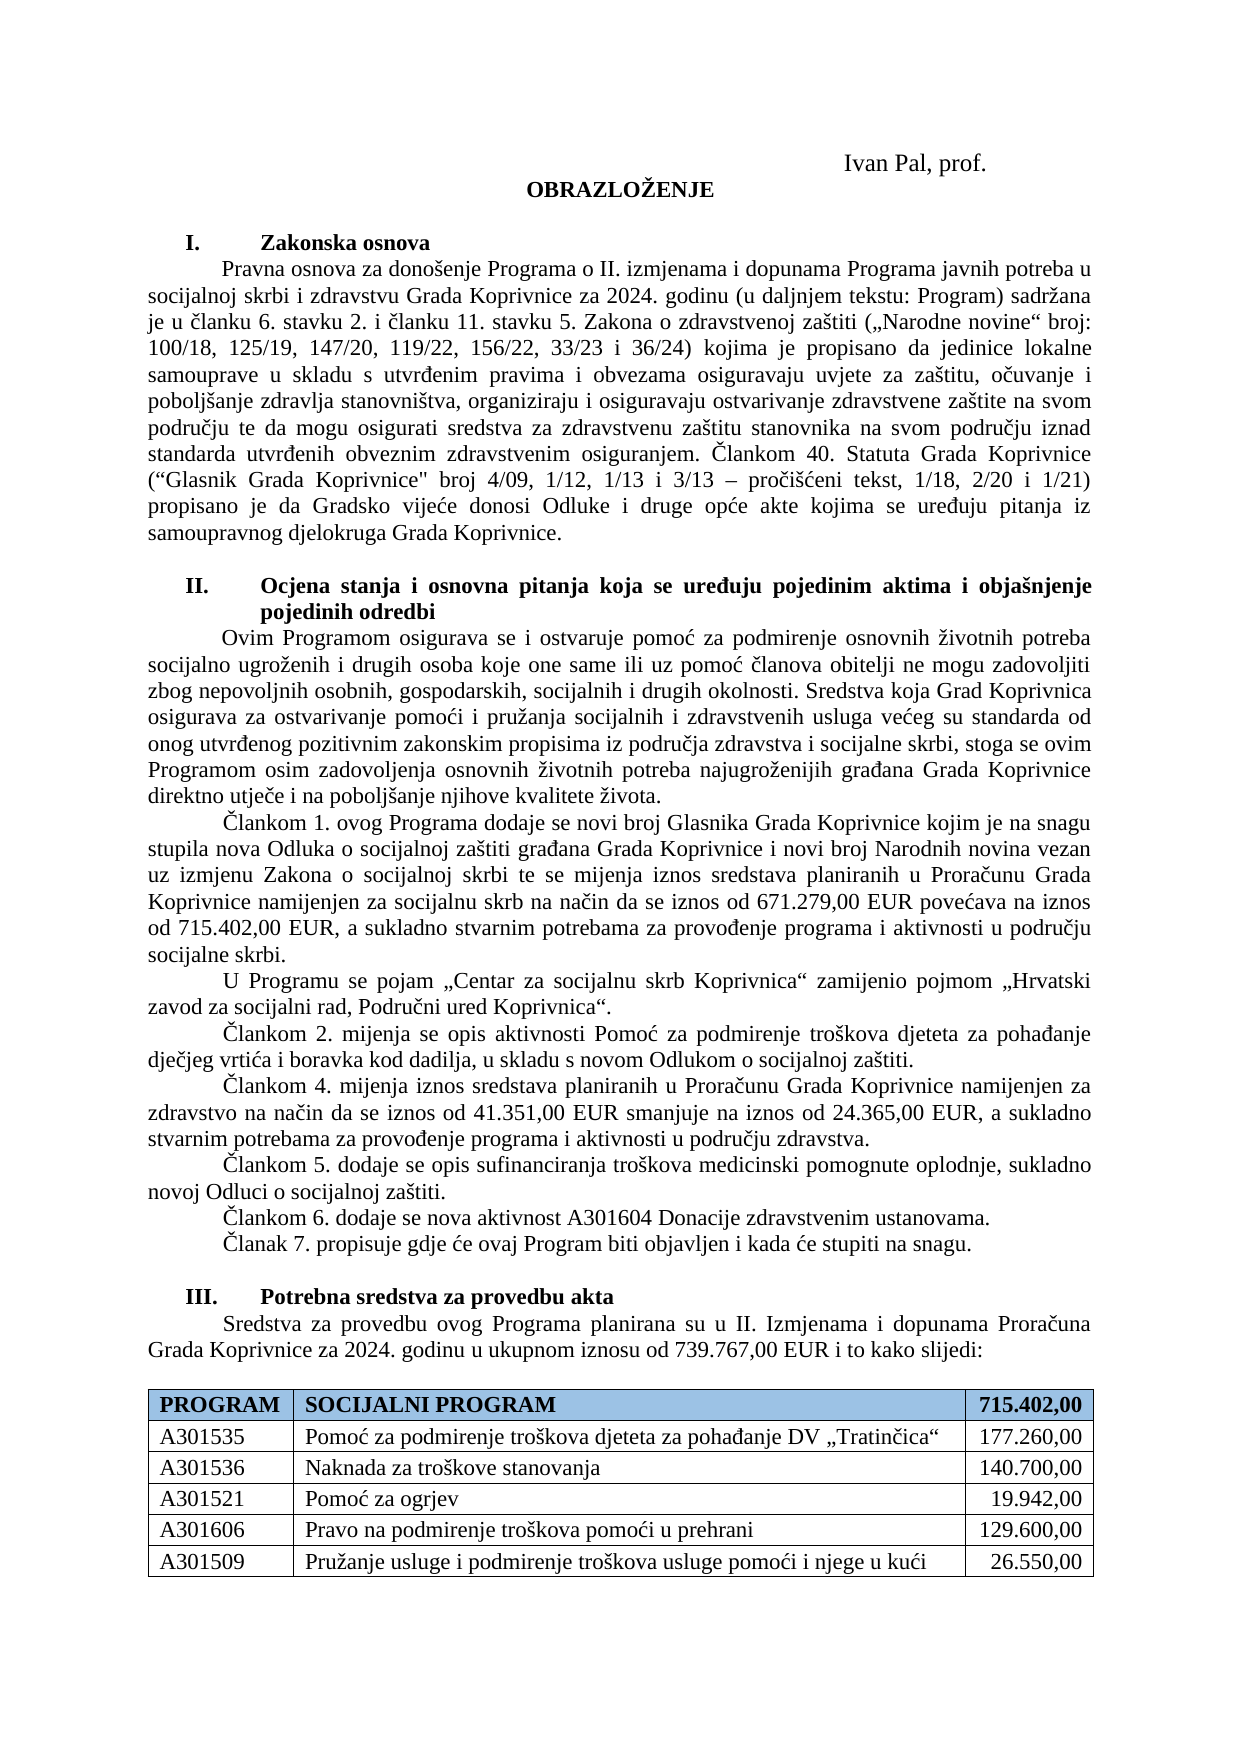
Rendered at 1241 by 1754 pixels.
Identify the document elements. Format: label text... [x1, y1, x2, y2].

table_cell 177.260,00 [966, 1421, 1093, 1451]
text Člankom 2. mijenja se opis aktivnosti Pomoć za podmirenje troškova djeteta za pohađanje dječjeg vrtića i boravka kod dadilja, u skladu s novom Odlukom o socijalnoj zaštiti. [148, 1020, 1093, 1072]
text Pravna osnova za donošenje Programa o II. izmjenama i dopunama Programa javnih potreba u socijalnoj skrbi i zdravstvu Grada Koprivnice za 2024. godinu (u daljnjem tekstu: Program) sadržana je u članku 6. stavku 2. i članku 11. stavku 5. Zakona o zdravstvenoj zaštiti („Narodne novine“ broj: 100/18, 125/19, 147/20, 119/22, 156/22, 33/23 i 36/24) kojima je propisano da jedinice lokalne samouprave u skladu s utvrđenim pravima i obvezama osiguravaju uvjete za zaštitu, očuvanje i poboljšanje zdravlja stanovništva, organiziraju i osiguravaju ostvarivanje zdravstvene zaštite na svom području te da mogu osigurati sredstva za zdravstvenu zaštitu stanovnika na svom području iznad standarda utvrđenih obveznim zdravstvenim osiguranjem. Člankom 40. Statuta Grada Koprivnice (“Glasnik Grada Koprivnice" broj 4/09, 1/12, 1/13 i 3/13 – pročišćeni tekst, 1/18, 2/20 i 1/21) propisano je da Gradsko vijeće donosi Odluke i druge opće akte kojima se uređuju pitanja iz samoupravnog djelokruga Grada Koprivnice. [148, 255, 1093, 545]
text Člankom 1. ovog Programa dodaje se novi broj Glasnika Grada Koprivnice kojim je na snagu stupila nova Odluka o socijalnoj zaštiti građana Grada Koprivnice i novi broj Narodnih novina vezan uz izmjenu Zakona o socijalnoj skrbi te se mijenja iznos sredstava planiranih u Proračunu Grada Koprivnice namijenjen za socijalnu skrb na način da se iznos od 671.279,00 EUR povećava na iznos od 715.402,00 EUR, a sukladno stvarnim potrebama za provođenje programa i aktivnosti u području socijalne skrbi. [148, 809, 1093, 967]
table_cell A301509 [149, 1546, 293, 1576]
table_cell Naknada za troškove stanovanja [294, 1452, 965, 1482]
text U Programu se pojam „Centar za socijalnu skrb Koprivnica“ zamijenio pojmom „Hrvatski zavod za socijalni rad, Područni ured Koprivnica“. [148, 967, 1093, 1020]
table_cell 19.942,00 [966, 1484, 1093, 1514]
table_cell A301535 [149, 1421, 293, 1451]
text Članak 7. propisuje gdje će ovaj Program biti objavljen i kada će stupiti na snagu. [148, 1231, 1093, 1257]
text Ovim Programom osigurava se i ostvaruje pomoć za podmirenje osnovnih životnih potreba socijalno ugroženih i drugih osoba koje one same ili uz pomoć članova obitelji ne mogu zadovoljiti zbog nepovoljnih osobnih, gospodarskih, socijalnih i drugih okolnosti. Sredstva koja Grad Koprivnica osigurava za ostvarivanje pomoći i pružanja socijalnih i zdravstvenih usluga većeg su standarda od onog utvrđenog pozitivnim zakonskim propisima iz područja zdravstva i socijalne skrbi, stoga se ovim Programom osim zadovoljenja osnovnih životnih potreba najugroženijih građana Grada Koprivnice direktno utječe i na poboljšanje njihove kvalitete života. [148, 624, 1093, 809]
list Zakonska osnova [185, 229, 1093, 255]
table_cell A301536 [149, 1452, 293, 1482]
table_header PROGRAM [149, 1390, 293, 1420]
table_cell 26.550,00 [966, 1546, 1093, 1576]
table_header SOCIJALNI PROGRAM [294, 1390, 965, 1420]
table_cell 129.600,00 [966, 1515, 1093, 1545]
table_cell Pomoć za podmirenje troškova djeteta za pohađanje DV „Tratinčica“ [294, 1421, 965, 1451]
text Sredstva za provedbu ovog Programa planirana su u II. Izmjenama i dopunama Proračuna Grada Koprivnice za 2024. godinu u ukupnom iznosu od 739.767,00 EUR i to kako slijedi: [148, 1309, 1093, 1362]
text Člankom 6. dodaje se nova aktivnost A301604 Donacije zdravstvenim ustanovama. [148, 1204, 1093, 1231]
list Ocjena stanja i osnovna pitanja koja se uređuju pojedinim aktima i objašnjenje pojedinih odredbi [185, 572, 1093, 624]
table_cell Pružanje usluge i podmirenje troškova usluge pomoći i njege u kući [294, 1546, 965, 1576]
text Člankom 4. mijenja iznos sredstava planiranih u Proračunu Grada Koprivnice namijenjen za zdravstvo na način da se iznos od 41.351,00 EUR smanjuje na iznos od 24.365,00 EUR, a sukladno stvarnim potrebama za provođenje programa i aktivnosti u području zdravstva. [148, 1072, 1093, 1151]
table_cell Pravo na podmirenje troškova pomoći u prehrani [294, 1515, 965, 1545]
list Potrebna sredstva za provedbu akta [185, 1283, 1093, 1309]
table_header 715.402,00 [966, 1390, 1093, 1420]
table_cell A301606 [149, 1515, 293, 1545]
text OBRAZLOŽENJE [148, 176, 1093, 203]
table_cell 140.700,00 [966, 1452, 1093, 1482]
text Člankom 5. dodaje se opis sufinanciranja troškova medicinski pomognute oplodnje, sukladno novoj Odluci o socijalnoj zaštiti. [148, 1151, 1093, 1204]
table_cell A301521 [149, 1484, 293, 1514]
table_cell Pomoć za ogrjev [294, 1484, 965, 1514]
text Ivan Pal, prof. [738, 148, 1093, 176]
